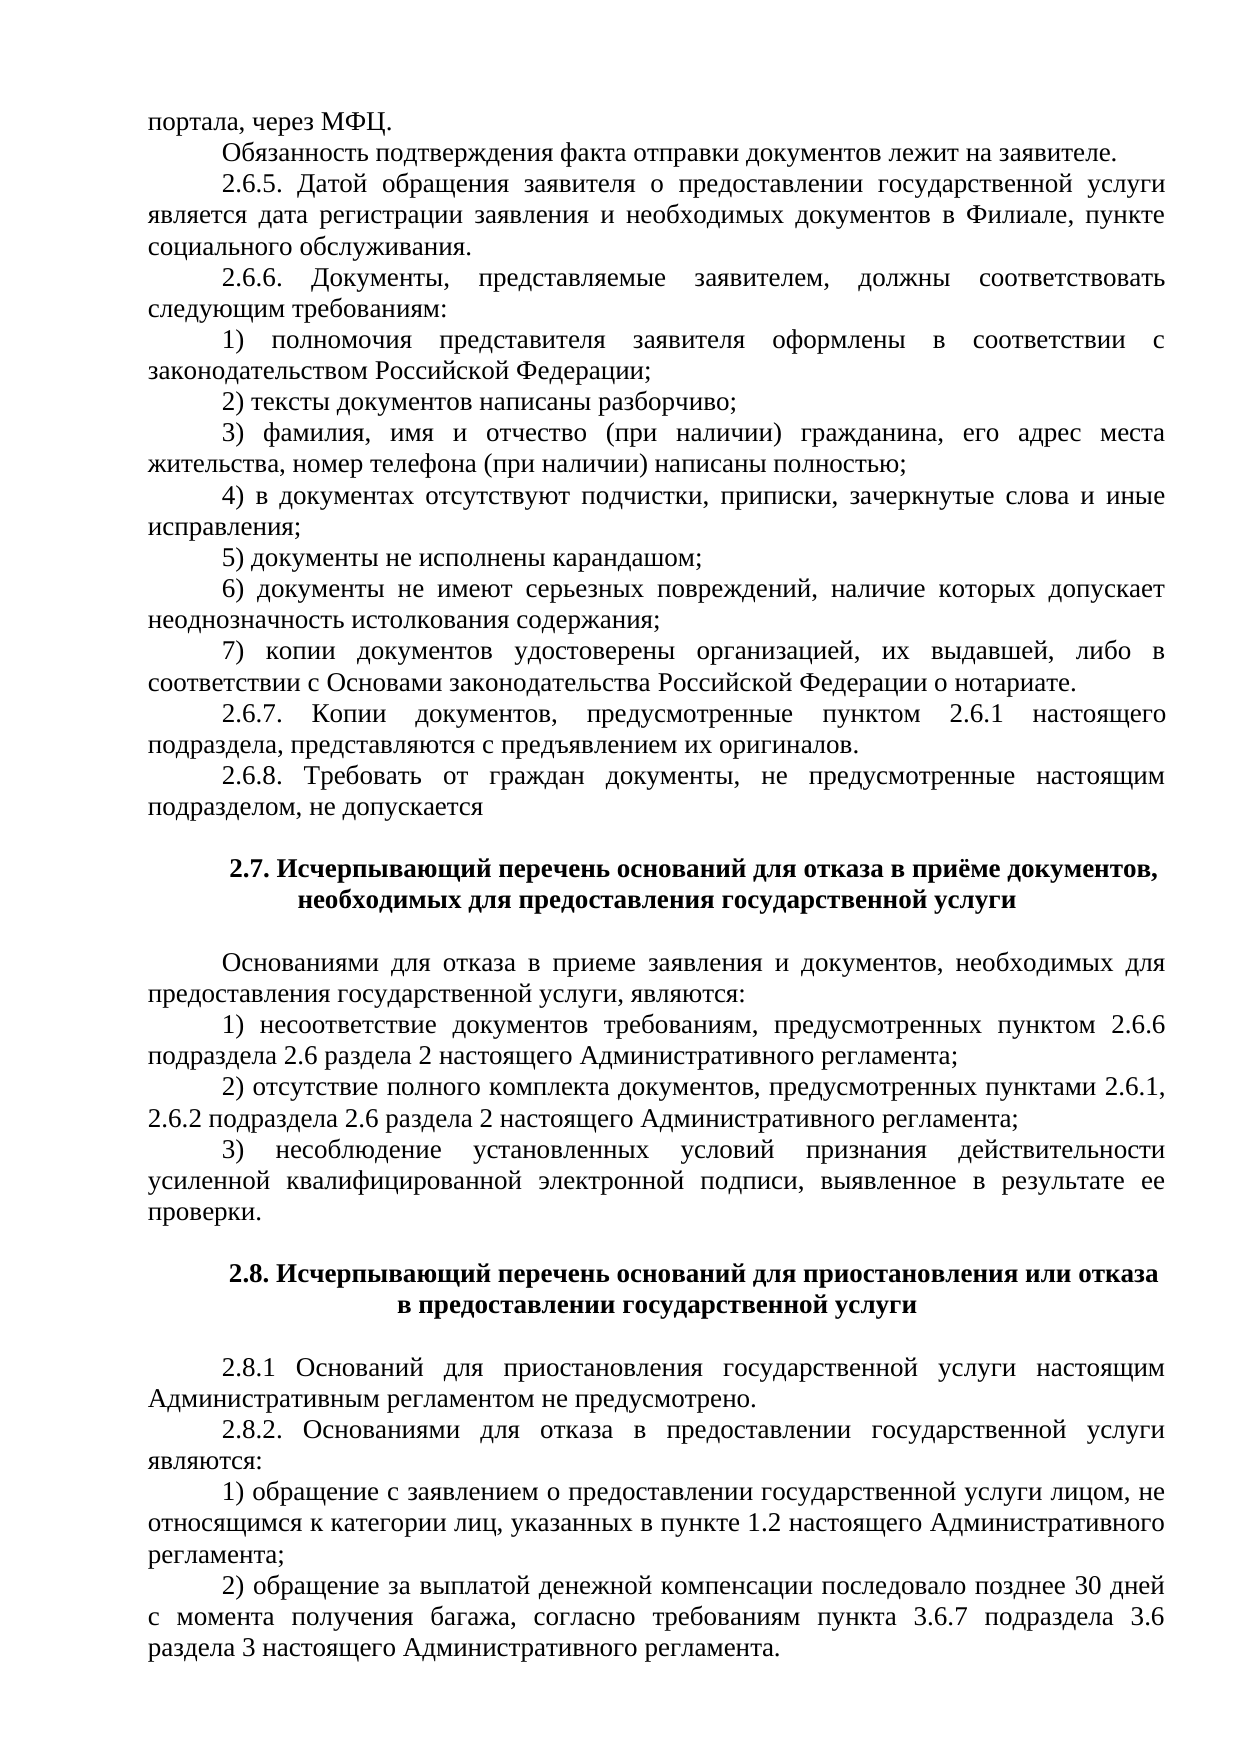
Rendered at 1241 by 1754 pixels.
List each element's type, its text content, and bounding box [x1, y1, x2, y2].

text 6) документы не имеют серьезных повреждений, наличие которых допускает неоднозначность истолкования содержания; [148, 572, 1166, 634]
text 2.8. Исчерпывающий перечень оснований для приостановления или отказа в предоставлении государственной услуги [148, 1257, 1166, 1320]
text 4) в документах отсутствуют подчистки, приписки, зачеркнутые слова и иные исправления; [148, 479, 1166, 541]
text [148, 105, 1166, 136]
text 2.8.1 Оснований для приостановления государственной услуги настоящим Административным регламентом не предусмотрено. [148, 1351, 1166, 1413]
text 5) документы не исполнены карандашом; [148, 541, 1166, 572]
text 3) несоблюдение установленных условий признания действительности усиленной квалифицированной электронной подписи, выявленное в результате ее проверки. [148, 1133, 1166, 1226]
text 1) полномочия представителя заявителя оформлены в соответствии с законодательством Российской Федерации; [148, 323, 1166, 385]
text 2.8.2. Основаниями для отказа в предоставлении государственной услуги являются: [148, 1413, 1166, 1475]
text 2) обращение за выплатой денежной компенсации последовало позднее 30 дней с момента получения багажа, согласно требованиям пункта 3.6.7 подраздела 3.6 раздела 3 настоящего Административного регламента. [148, 1569, 1166, 1662]
text 1) обращение с заявлением о предоставлении государственной услуги лицом, не относящимся к категории лиц, указанных в пункте 1.2 настоящего Административного регламента; [148, 1475, 1166, 1569]
text 7) копии документов удостоверены организацией, их выдавшей, либо в соответствии с Основами законодательства Российской Федерации о нотариате. [148, 634, 1166, 697]
text 2) отсутствие полного комплекта документов, предусмотренных пунктами 2.6.1, 2.6.2 подраздела 2.6 раздела 2 настоящего Административного регламента; [148, 1071, 1166, 1133]
text 2) тексты документов написаны разборчиво; [148, 385, 1166, 416]
text 2.6.6. Документы, представляемые заявителем, должны соответствовать следующим требованиям: [148, 261, 1166, 323]
text 2.6.5. Датой обращения заявителя о предоставлении государственной услуги является дата регистрации заявления и необходимых документов в Филиале, пункте социального обслуживания. [148, 167, 1166, 261]
text 2.7. Исчерпывающий перечень оснований для отказа в приёме документов, необходимых для предоставления государственной услуги [148, 852, 1166, 915]
text Основаниями для отказа в приеме заявления и документов, необходимых для предоставления государственной услуги, являются: [148, 946, 1166, 1008]
text 2.6.8. Требовать от граждан документы, не предусмотренные настоящим подразделом, не допускается [148, 759, 1166, 821]
text Обязанность подтверждения факта отправки документов лежит на заявителе. [148, 136, 1166, 167]
text 1) несоответствие документов требованиям, предусмотренных пунктом 2.6.6 подраздела 2.6 раздела 2 настоящего Административного регламента; [148, 1008, 1166, 1071]
text 3) фамилия, имя и отчество (при наличии) гражданина, его адрес места жительства, номер телефона (при наличии) написаны полностью; [148, 416, 1166, 479]
text 2.6.7. Копии документов, предусмотренные пунктом 2.6.1 настоящего подраздела, представляются с предъявлением их оригиналов. [148, 697, 1166, 759]
